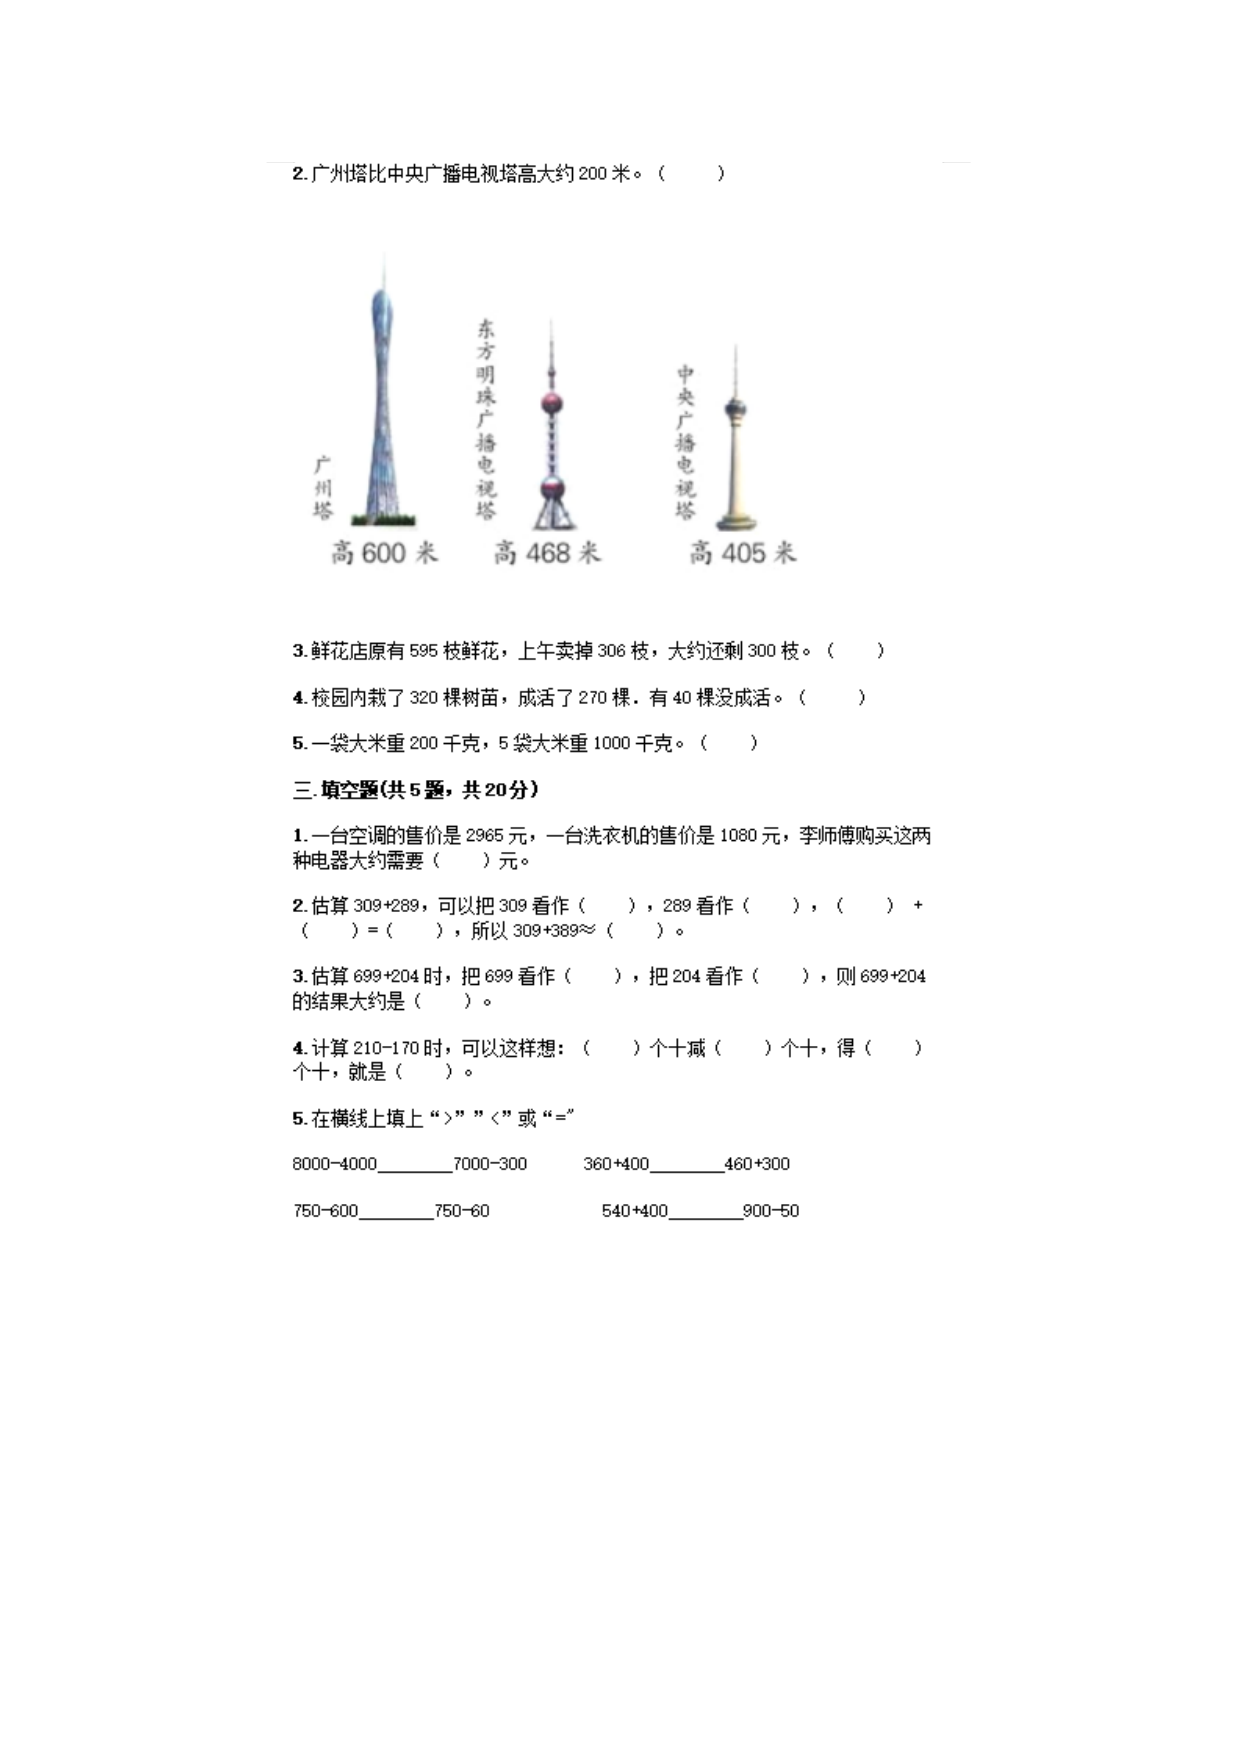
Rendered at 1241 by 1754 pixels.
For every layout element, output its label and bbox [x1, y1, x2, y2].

picture [256, 162, 985, 1239]
